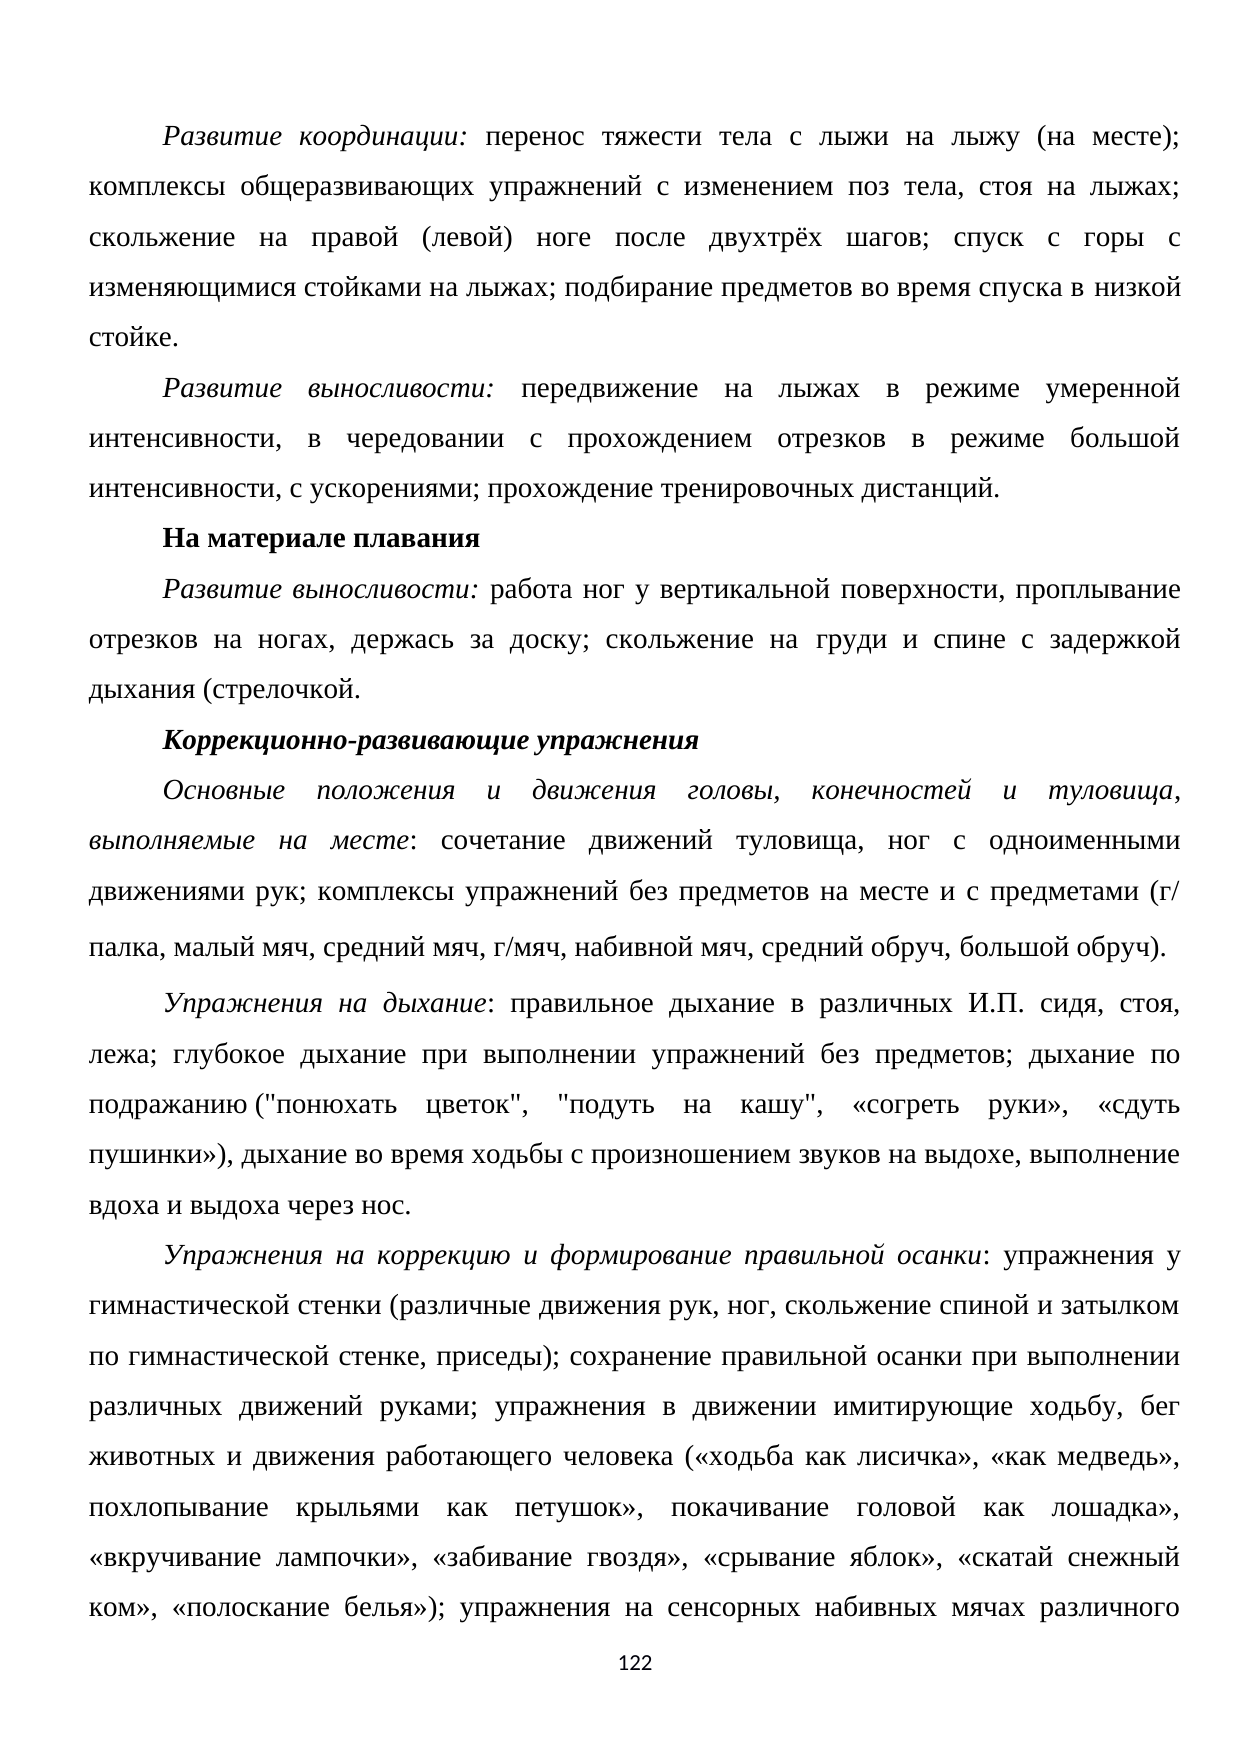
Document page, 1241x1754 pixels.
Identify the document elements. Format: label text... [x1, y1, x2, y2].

text Коррекционно-развивающие упражнения [89, 722, 1181, 755]
text Развитие выносливости: передвижение на лыжах в режиме умеренной интенсивности, в чередовании с прохождением отрезков в режиме большой интенсивности, с ускорениями; прохождение тренировочных дистанций. [89, 370, 1181, 504]
text Развитие выносливости: работа ног у вертикальной поверхности, проплывание отрезков на ногах, держась за доску; скольжение на груди и спине с задержкой дыхания (стрелочкой. [89, 571, 1181, 705]
text Развитие координации: перенос тяжести тела с лыжи на лыжу (на месте); комплексы общеразвивающих упражнений с изменением поз тела, стоя на лыжах; скольжение на правой (левой) ноге после двух­трёх шагов; спуск с горы с изменяющимися стойками на лыжах; подбирание предметов во время спуска в низкой стойке. [89, 118, 1181, 353]
text На материале плавания [89, 521, 1181, 554]
text Упражнения на дыхание: правильное дыхание в различных И.П. сидя, стоя, лежа; глубокое дыхание при выполнении упражнений без предметов; дыхание по подражанию ("понюхать цветок", "подуть на кашу", «согреть руки», «сдуть пушинки»), дыхание во время ходьбы с произношением звуков на выдохе, выполнение вдоха и выдоха через нос. [89, 986, 1181, 1220]
text Основные положения и движения головы, конечностей и туловища, выполняемые на месте: сочетание движений туловища, ног с одноименными движениями рук; комплексы упражнений без предметов на месте и с предметами (г/ палка, малый мяч, средний мяч, г/мяч, набивной мяч, средний обруч, большой обруч). [89, 772, 1181, 966]
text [89, 1237, 1181, 1623]
